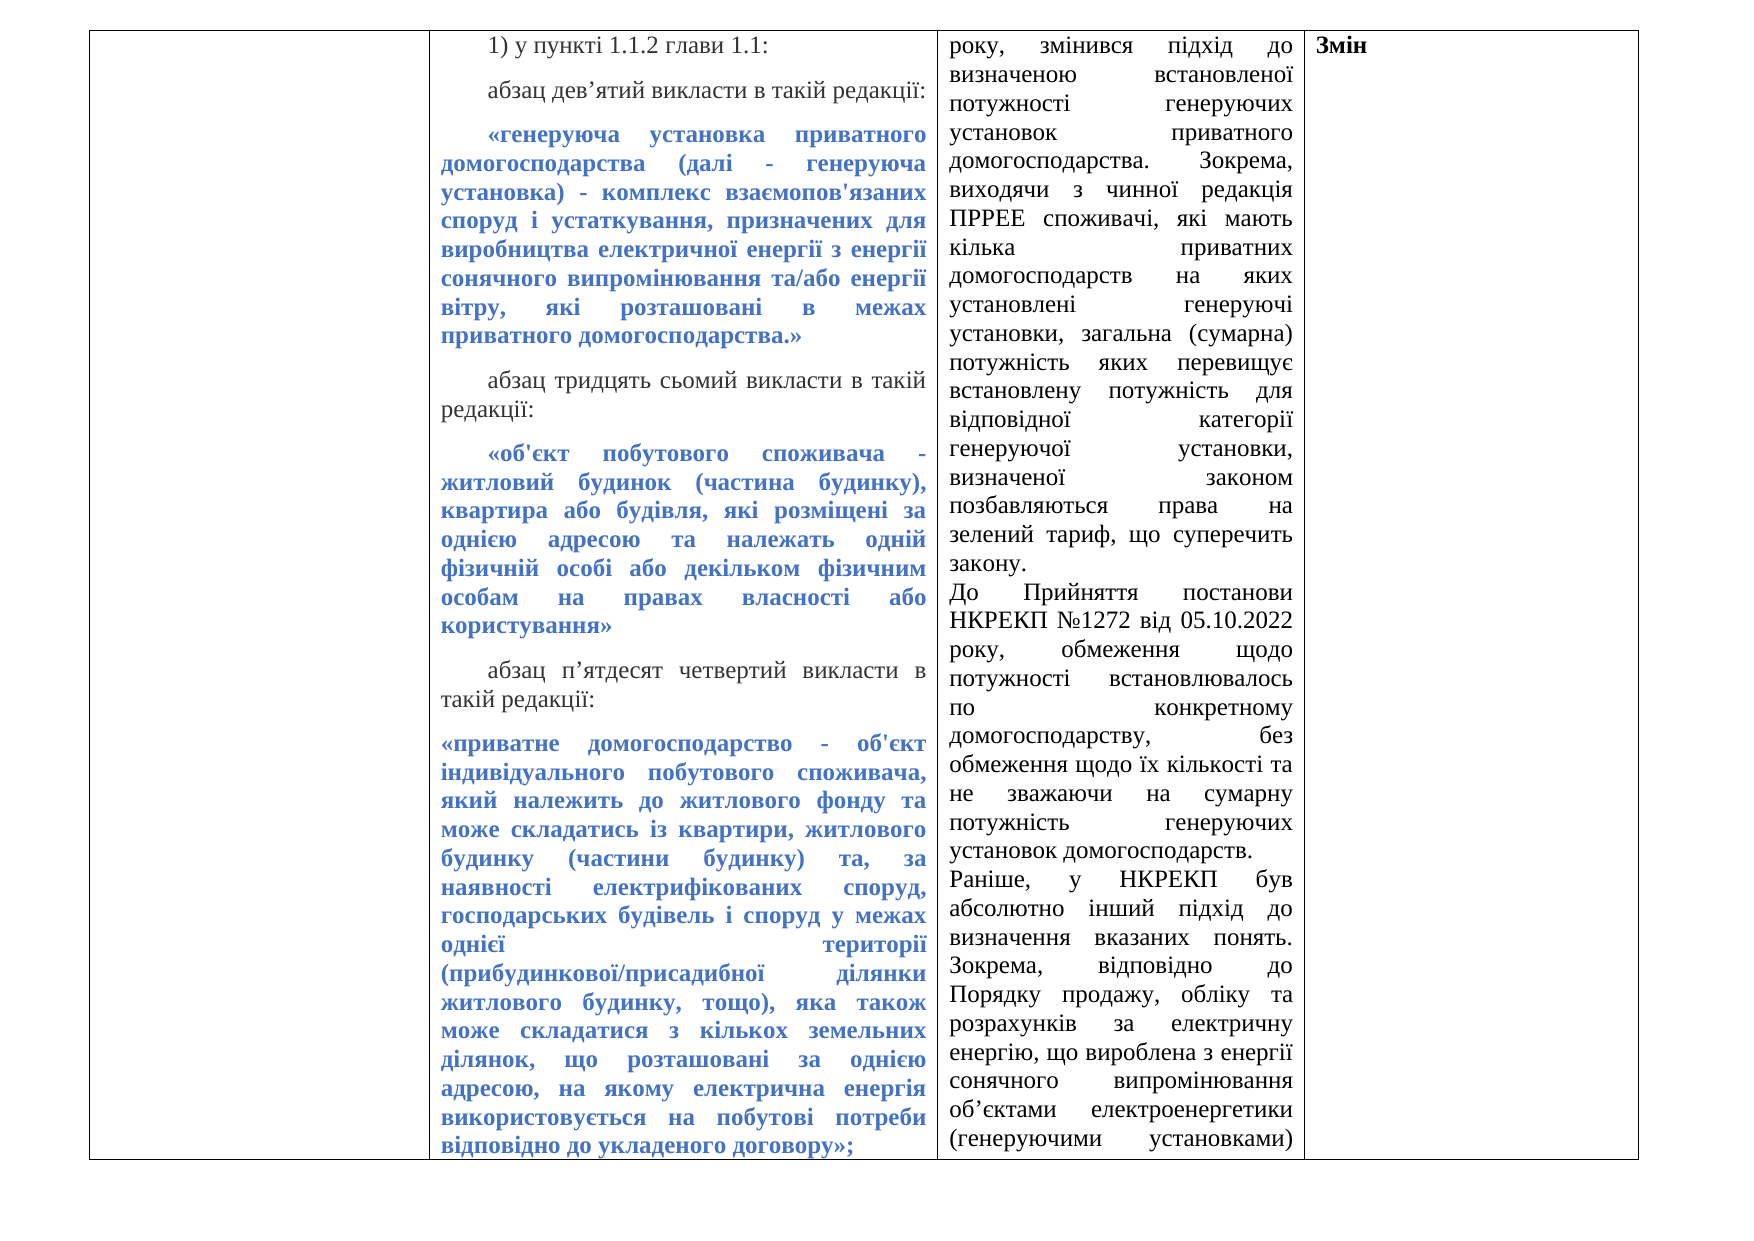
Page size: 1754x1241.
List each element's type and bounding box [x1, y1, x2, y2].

table_cell [938, 31, 1304, 1159]
table_cell [430, 31, 937, 1159]
table_cell [90, 31, 429, 1159]
table_cell [1305, 31, 1638, 1159]
